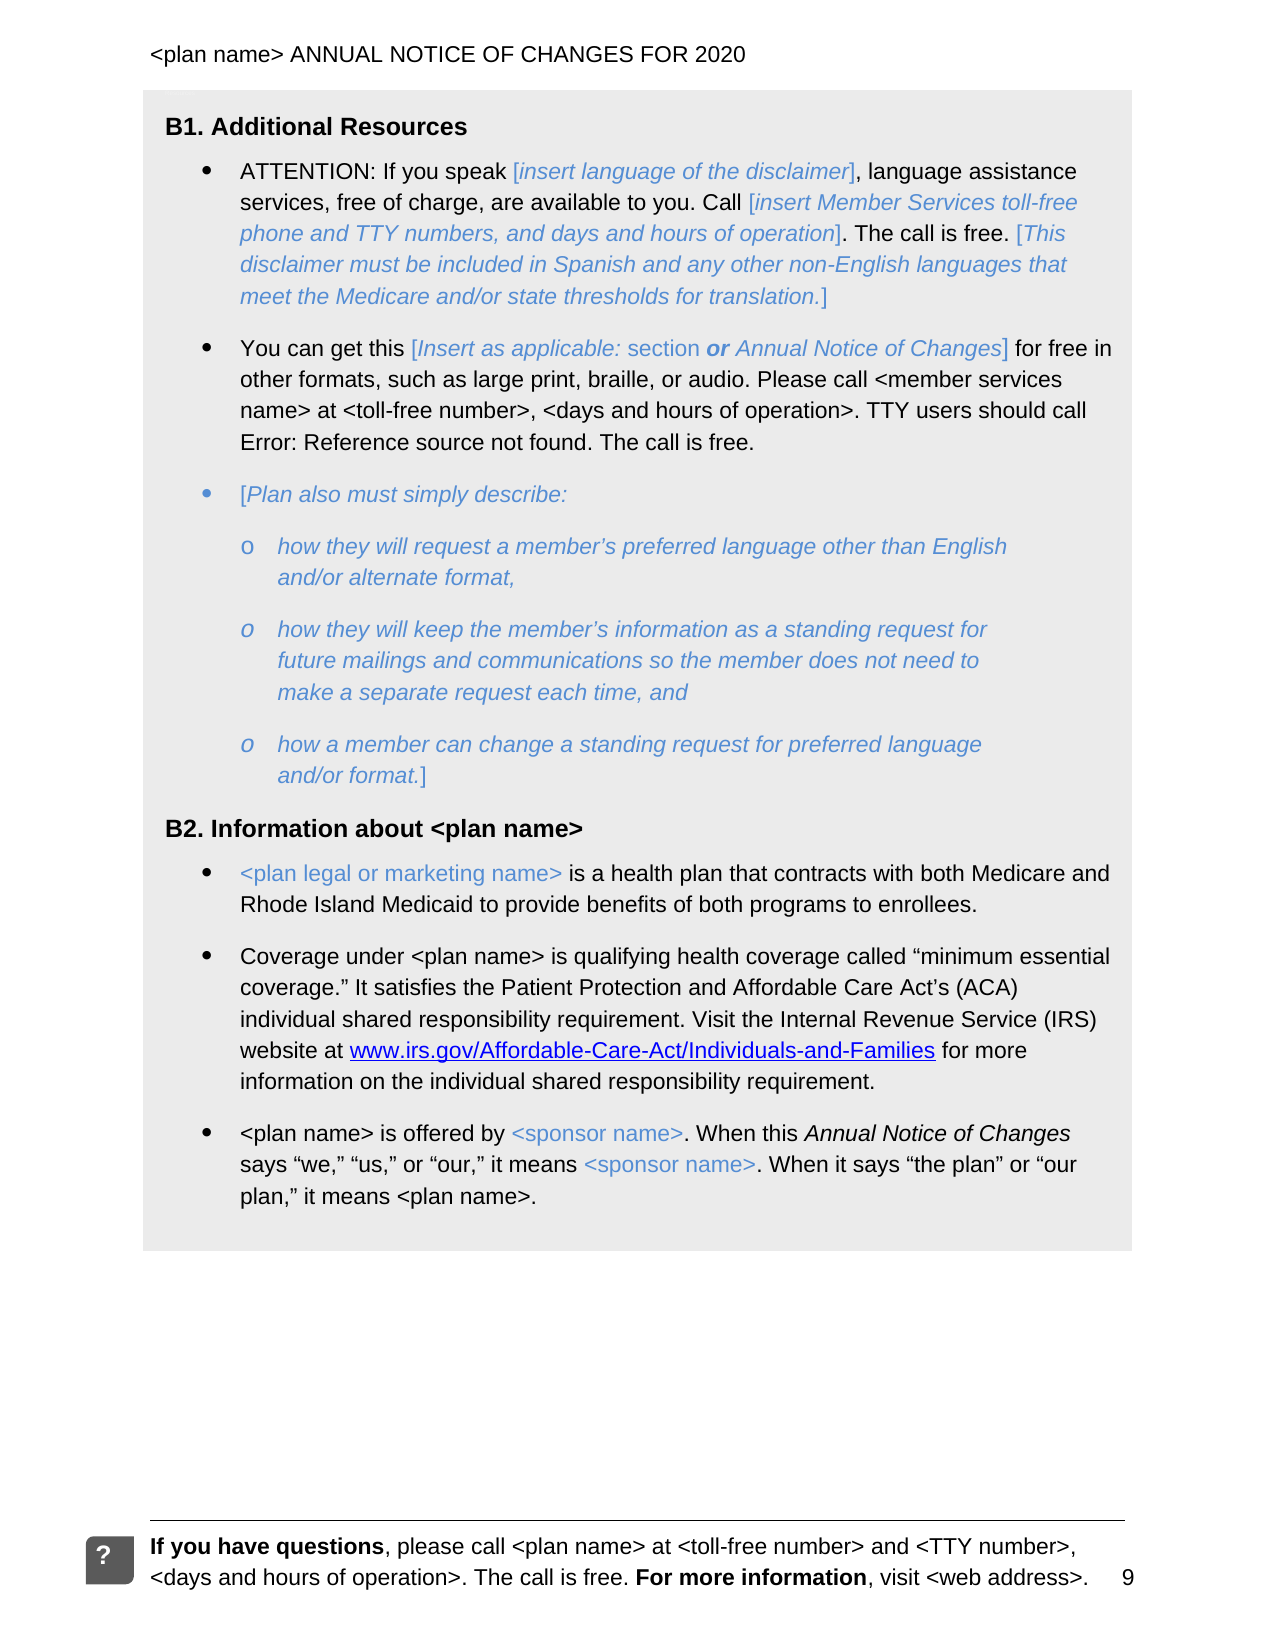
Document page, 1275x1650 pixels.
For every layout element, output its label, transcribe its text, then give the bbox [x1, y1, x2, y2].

table_cell B1. Additional Resources ATTENTION: If you speak [insert language of the disclaimer], language assistance services, free of charge, are available to you. Call [insert Member Services toll-free phone and TTY numbers, and days and hours of operation]. The call is free. [This disclaimer must be included in Spanish and any other non-English languages that meet the Medicare and/or state thresholds for translation.] You can get this [Insert as applicable: section or Annual Notice of Changes] for free in other formats, such as large print, braille, or audio. Please call <member services name> at <toll-free number>, <days and hours of operation>. TTY users should call <TTY number>. The call is free. [Plan also must simply describe: how they will request a member’s preferred language other than English and/or alternate format, how they will keep the member’s information as a standing request for future mailings and communications so the member does not need to make a separate request each time, and how a member can change a standing request for preferred language and/or format.] B2. Information about <plan name> <plan legal or marketing name> is a health plan that contracts with both Medicare and Rhode Island Medicaid to provide benefits of both programs to enrollees. Coverage under <plan name> is qualifying health coverage called “minimum essential coverage.” It satisfies the Patient Protection and Affordable Care Act’s (ACA) individual shared responsibility requirement. Visit the Internal Revenue Service (IRS) website at www.irs.gov/Affordable-Care-Act/Individuals-and-Families for more information on the individual shared responsibility requirement. <plan name> is offered by <sponsor name>. When this Annual Notice of Changes says “we,” “us,” or “our,” it means <sponsor name>. When it says “the plan” or “our plan,” it means <plan name>. [143, 96, 1132, 1251]
